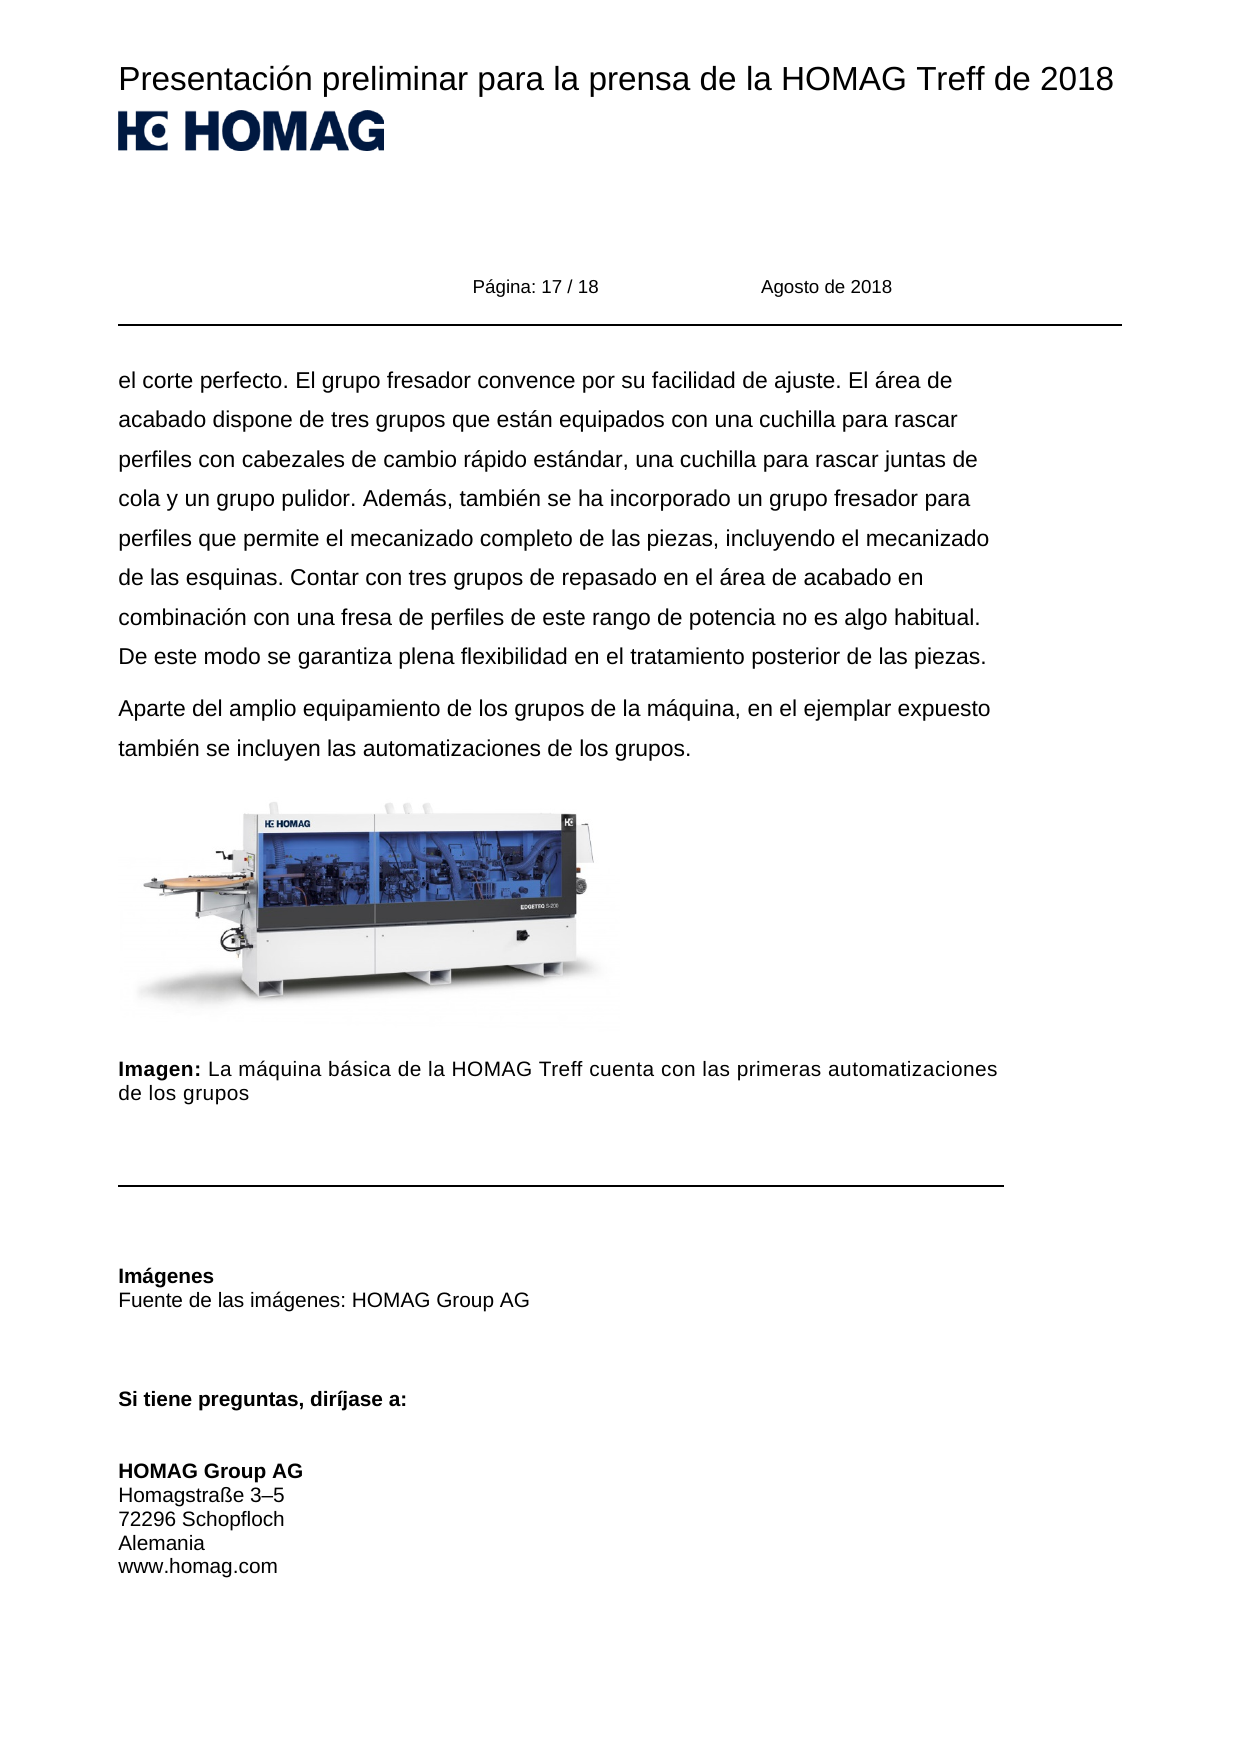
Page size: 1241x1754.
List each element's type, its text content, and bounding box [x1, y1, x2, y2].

text Fuente de las imágenes: HOMAG Group AG [118, 1288, 1004, 1312]
subtitle Homagstraße 3–5 [118, 1482, 1004, 1506]
subtitle Alemania [118, 1530, 1004, 1554]
picture [118, 110, 384, 151]
subtitle HOMAG Group AG [118, 1458, 1004, 1482]
subtitle www.homag.com [118, 1554, 1004, 1578]
title Imagen: La máquina básica de la HOMAG Treff cuenta con las primeras automatizaciones de los grupos [118, 1057, 1004, 1105]
subtitle Si tiene preguntas, diríjase a: [118, 1387, 1004, 1411]
text Aparte del amplio equipamiento de los grupos de la máquina, en el ejemplar expuesto también se incluyen las automatizaciones de los grupos. [118, 695, 1004, 761]
subtitle 72296 Schopfloch [118, 1506, 1004, 1530]
text Imágenes [118, 1264, 1004, 1288]
picture [118, 786, 626, 1032]
